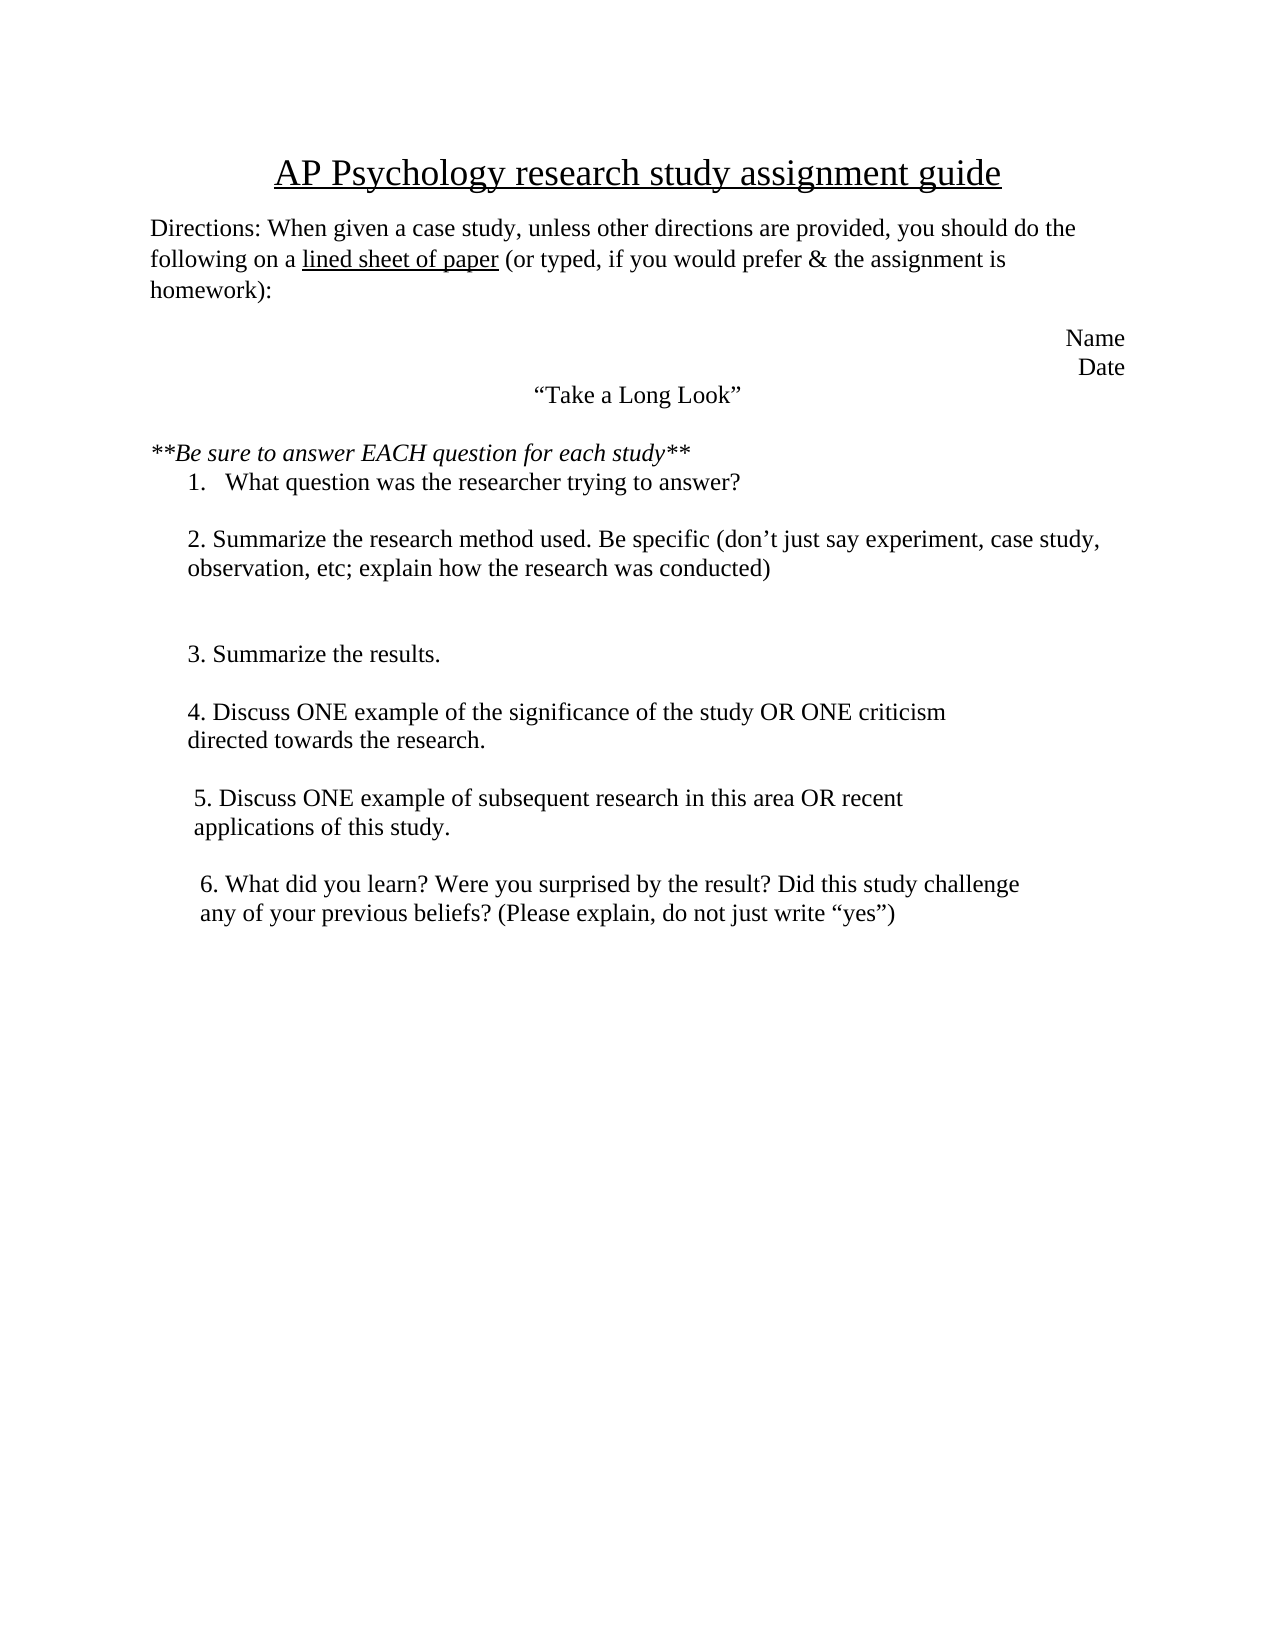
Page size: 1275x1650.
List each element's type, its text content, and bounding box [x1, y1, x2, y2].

text Directions: When given a case study, unless other directions are provided, you should do the following on a lined sheet of paper (or typed, if you would prefer & the assignment is homework): [150, 213, 1125, 304]
text directed towards the research. [150, 726, 1125, 754]
text “Take a Long Look” [150, 381, 1125, 409]
text Date [150, 352, 1125, 381]
text Name [150, 323, 1125, 352]
text 5. Discuss ONE example of subsequent research in this area OR recent [150, 783, 1125, 812]
text **Be sure to answer EACH question for each study** [150, 438, 1125, 467]
text 2. Summarize the research method used. Be specific (don’t just say experiment, case study, observation, etc; explain how the research was conducted) [187, 524, 1125, 582]
text any of your previous beliefs? (Please explain, do not just write “yes”) [150, 898, 1125, 927]
list What question was the researcher trying to answer? [187, 467, 1125, 496]
text 3. Summarize the results. [150, 639, 1125, 668]
text AP Psychology research study assignment guide [150, 150, 1125, 193]
text applications of this study. [150, 812, 1125, 841]
text 4. Discuss ONE example of the significance of the study OR ONE criticism [150, 697, 1125, 726]
text 6. What did you learn? Were you surprised by the result? Did this study challenge [150, 869, 1125, 898]
